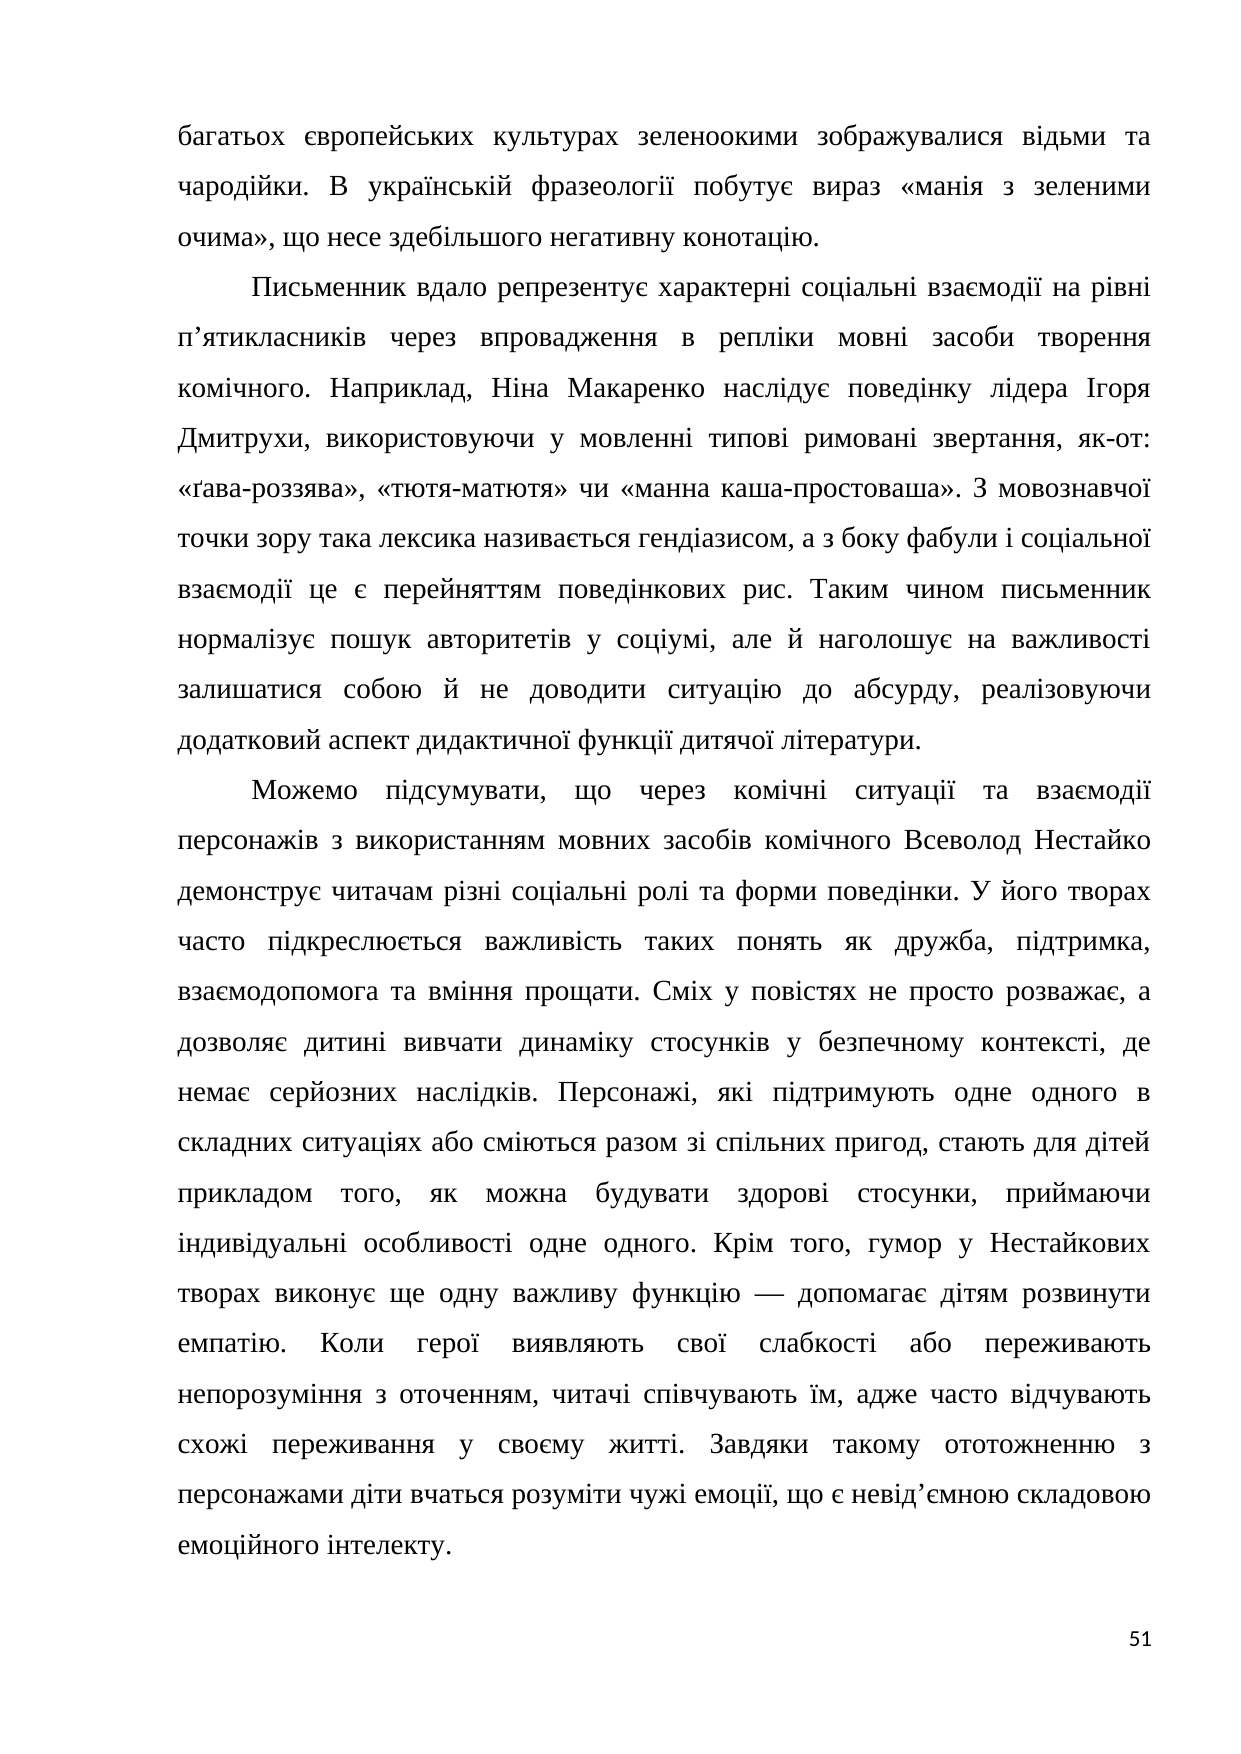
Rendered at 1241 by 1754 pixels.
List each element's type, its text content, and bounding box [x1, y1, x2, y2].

text Можемо підсумувати, що через комічні ситуації та взаємодії персонажів з використанням мовних засобів комічного Всеволод Нестайко демонструє читачам різні соціальні ролі та форми поведінки. У його творах часто підкреслюється важливість таких понять як дружба, підтримка, взаємодопомога та вміння прощати. Сміх у повістях не просто розважає, а дозволяє дитині вивчати динаміку стосунків у безпечному контексті, де немає серйозних наслідків. Персонажі, які підтримують одне одного в складних ситуаціях або сміються разом зі спільних пригод, стають для дітей прикладом того, як можна будувати здорові стосунки, приймаючи індивідуальні особливості одне одного. Крім того, гумор у Нестайкових творах виконує ще одну важливу функцію — допомагає дітям розвинути емпатію. Коли герої виявляють свої слабкості або переживають непорозуміння з оточенням, читачі співчувають їм, адже часто відчувають схожі переживання у своєму житті. Завдяки такому ототожненню з персонажами діти вчаться розуміти чужі емоції, що є невід’ємною складовою емоційного інтелекту. [177, 772, 1152, 1560]
text Письменник вдало репрезентує характерні соціальні взаємодії на рівні п’ятикласників через впровадження в репліки мовні засоби творення комічного. Наприклад, Ніна Макаренко наслідує поведінку лідера Ігоря Дмитрухи, використовуючи у мовленні типові римовані звертання, як-от: «ґава-роззява», «тютя-матютя» чи «манна каша-простоваша». З мовознавчої точки зору така лексика називається гендіазисом, а з боку фабули і соціальної взаємодії це є перейняттям поведінкових рис. Таким чином письменник нормалізує пошук авторитетів у соціумі, але й наголошує на важливості залишатися собою й не доводити ситуацію до абсурду, реалізовуючи додатковий аспект дидактичної функції дитячої літератури. [177, 269, 1152, 755]
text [177, 118, 1152, 252]
